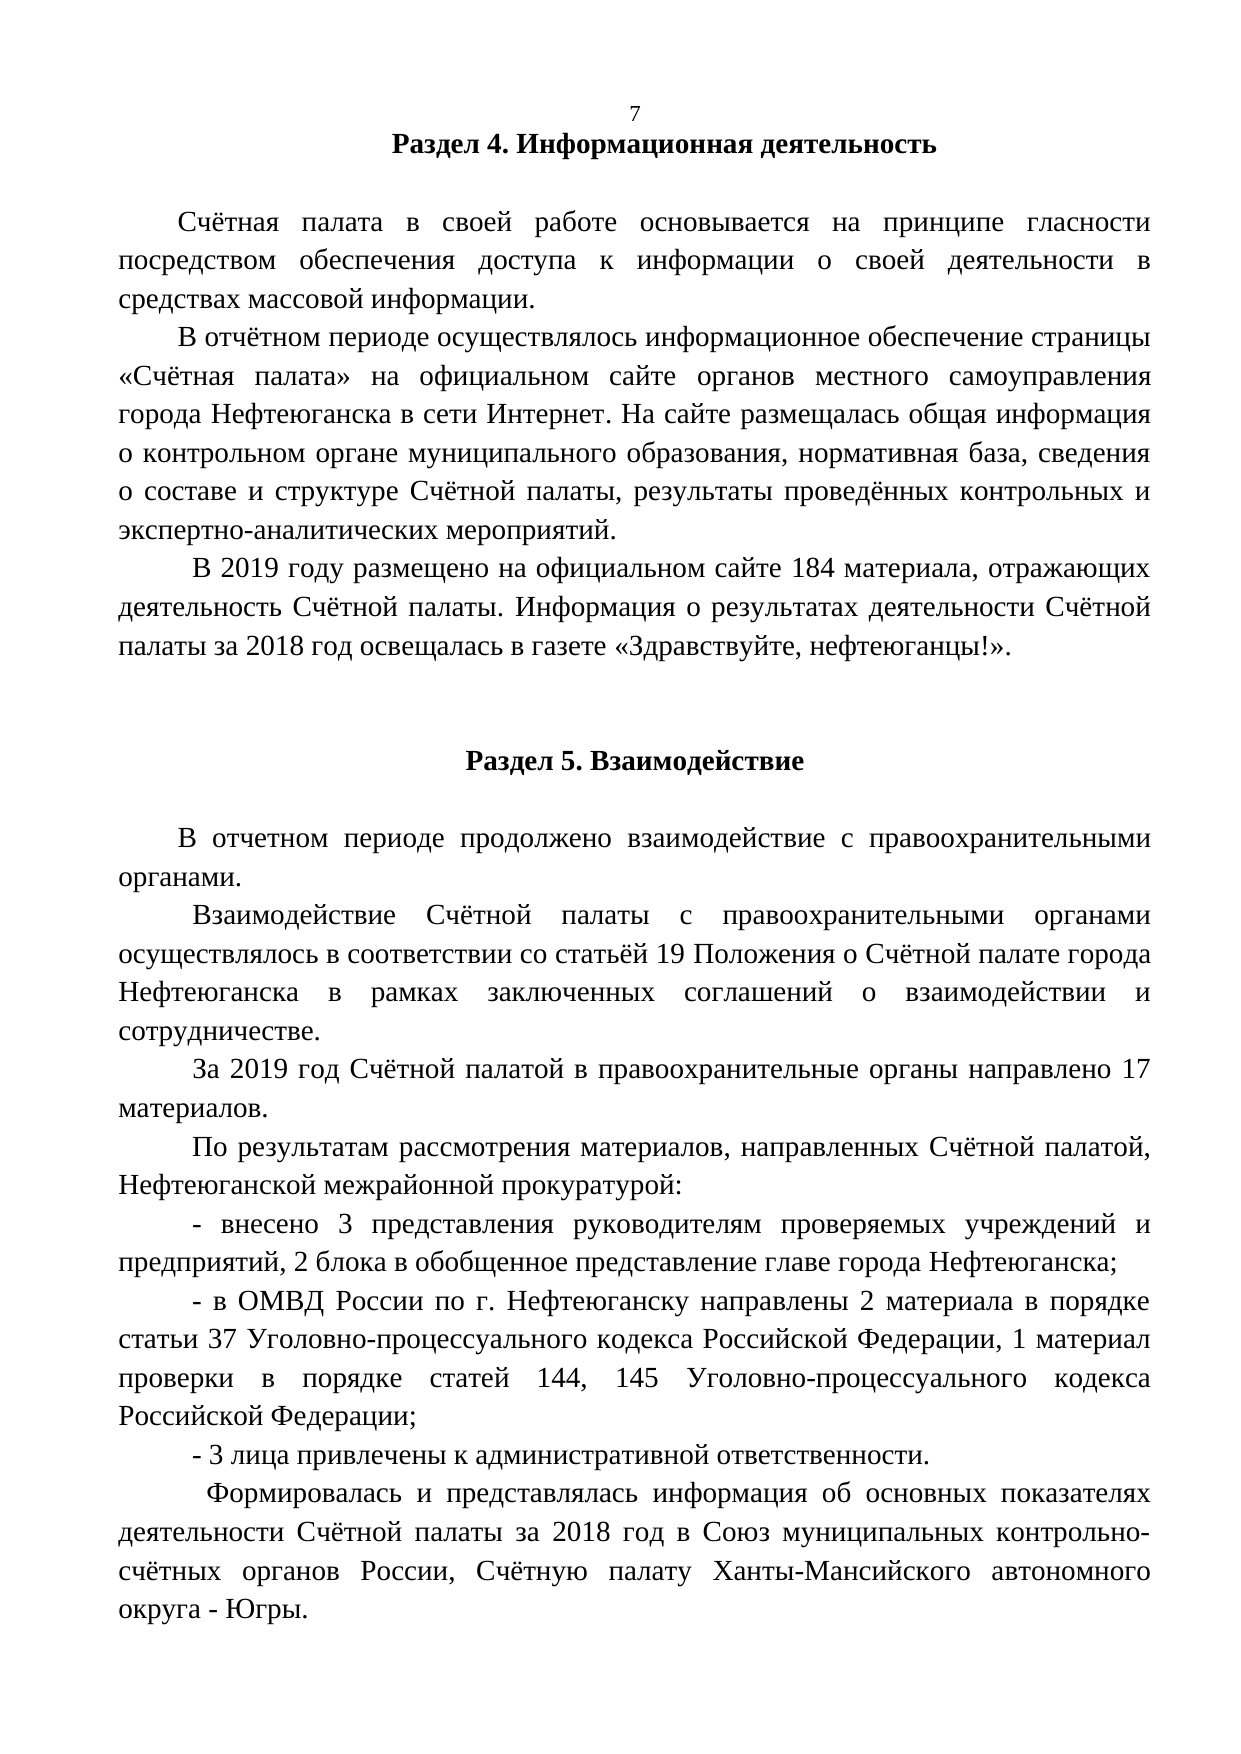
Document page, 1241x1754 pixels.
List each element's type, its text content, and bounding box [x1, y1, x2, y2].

text Раздел 5. Взаимодействие [118, 743, 1152, 777]
text - 3 лица привлечены к административной ответственности. [118, 1437, 1152, 1471]
text Раздел 4. Информационная деятельность [118, 127, 1152, 160]
text Формировалась и представлялась информация об основных показателях деятельности Счётной палаты за 2018 год в Союз муниципальных контрольно-счётных органов России, Счётную палату Ханты-Мансийского автономного округа - Югры. [118, 1476, 1152, 1625]
text - в ОМВД России по г. Нефтеюганску направлены 2 материала в порядке статьи 37 Уголовно-процессуального кодекса Российской Федерации, 1 материал проверки в порядке статей 144, 145 Уголовно-процессуального кодекса Российской Федерации; [118, 1283, 1152, 1432]
text По результатам рассмотрения материалов, направленных Счётной палатой, Нефтеюганской межрайонной прокуратурой: [118, 1129, 1152, 1201]
text Взаимодействие Счётной палаты с правоохранительными органами осуществлялось в соответствии со статьёй 19 Положения о Счётной палате города Нефтеюганска в рамках заключенных соглашений о взаимодействии и сотрудничестве. [118, 897, 1152, 1047]
text За 2019 год Счётной палатой в правоохранительные органы направлено 17 материалов. [118, 1052, 1152, 1124]
text - внесено 3 представления руководителям проверяемых учреждений и предприятий, 2 блока в обобщенное представление главе города Нефтеюганска; [118, 1206, 1152, 1278]
text В отчётном периоде осуществлялось информационное обеспечение страницы «Счётная палата» на официальном сайте органов местного самоуправления города Нефтеюганска в сети Интернет. На сайте размещалась общая информация о контрольном органе муниципального образования, нормативная база, сведения о составе и структуре Счётной палаты, результаты проведённых контрольных и экспертно-аналитических мероприятий. [118, 319, 1152, 546]
text Счётная палата в своей работе основывается на принципе гласности посредством обеспечения доступа к информации о своей деятельности в средствах массовой информации. [118, 204, 1152, 314]
text В отчетном периоде продолжено взаимодействие с правоохранительными органами. [118, 820, 1152, 892]
text В 2019 году размещено на официальном сайте 184 материала, отражающих деятельность Счётной палаты. Информация о результатах деятельности Счётной палаты за 2018 год освещалась в газете «Здравствуйте, нефтеюганцы!». [118, 551, 1152, 661]
